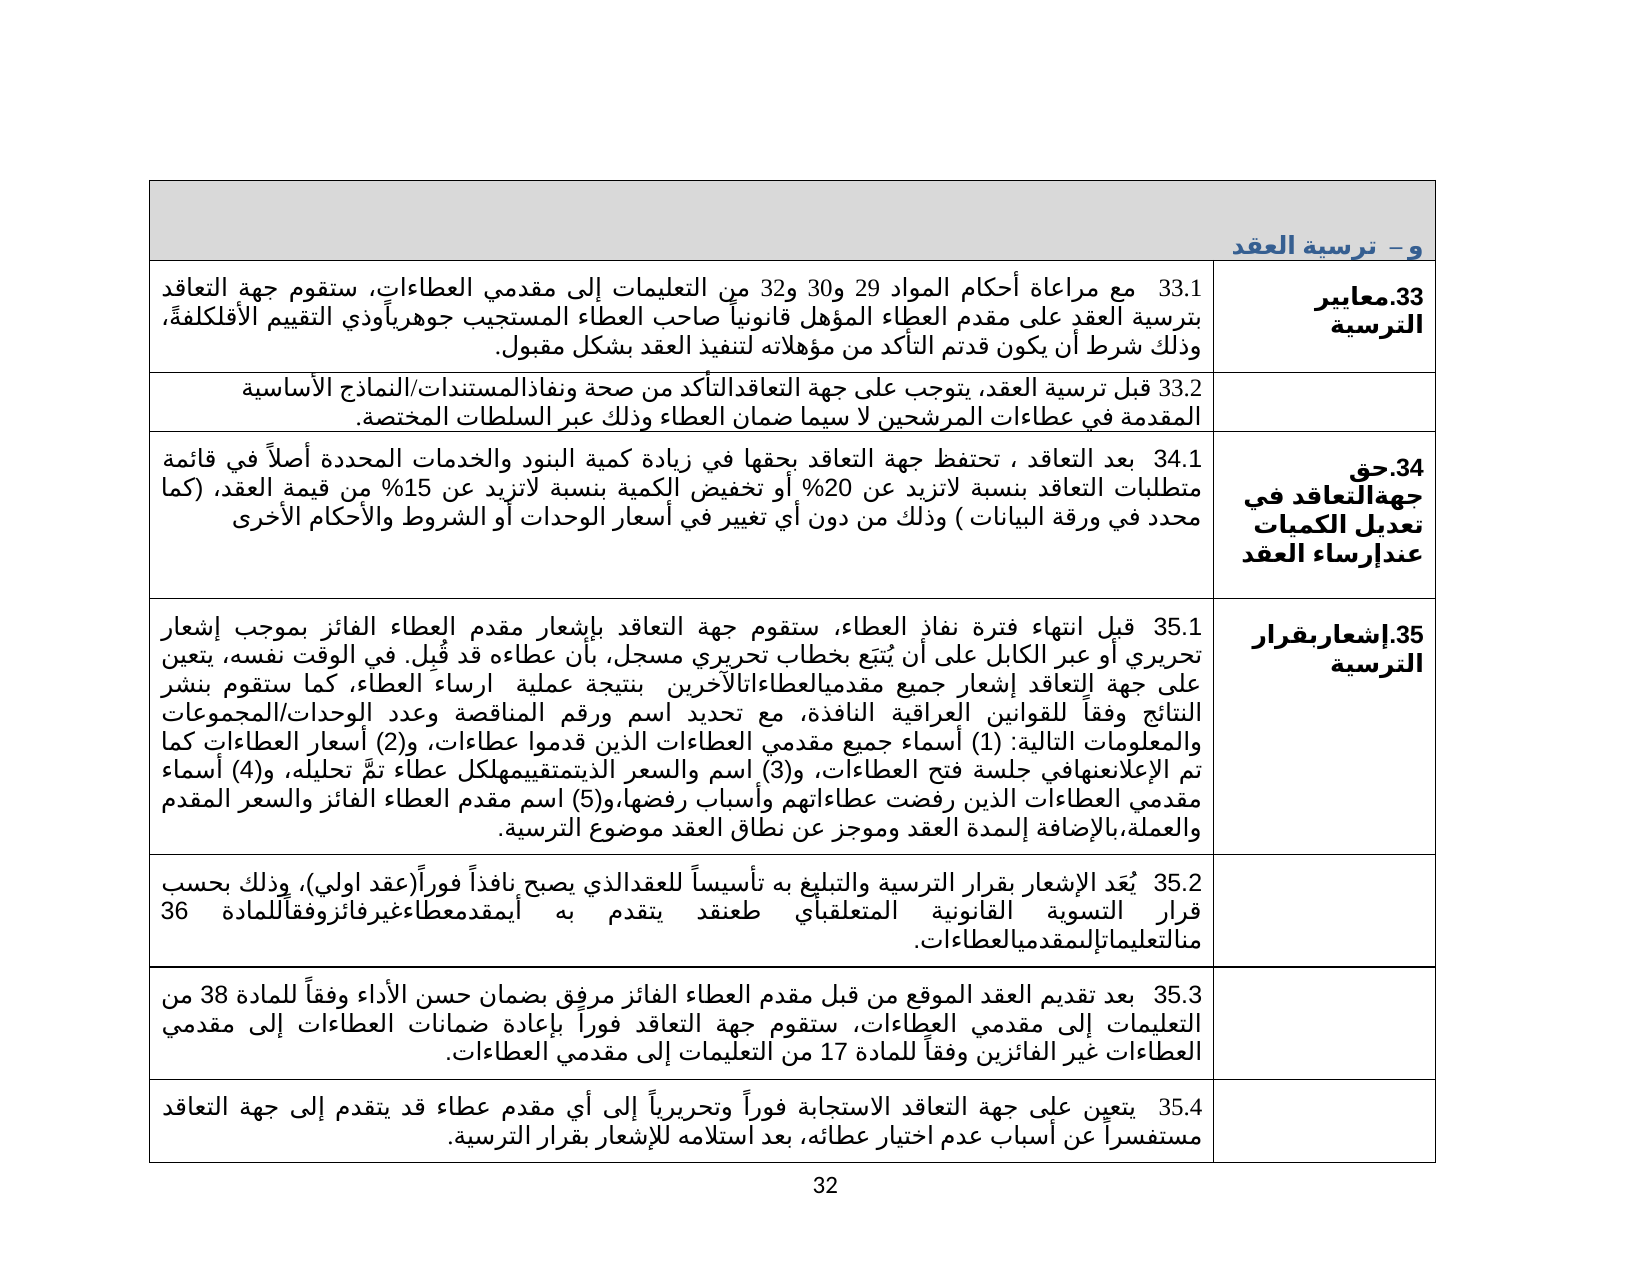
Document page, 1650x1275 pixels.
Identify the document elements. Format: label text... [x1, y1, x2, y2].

table_header و – ترسية العقد [150, 181, 1435, 260]
table_cell 33.معايير الترسية [1214, 261, 1435, 372]
table_cell [1214, 1080, 1435, 1162]
table_cell [1214, 855, 1435, 966]
table_cell 35.1 قبل انتهاء فترة نفاذ العطاء، ستقوم جهة التعاقد بإشعار مقدم العطاء الفائز بموجب إشعار تحريري أو عبر الكابل على أن يُتبَع بخطاب تحريري مسجل، بأن عطاءه قد قُبِل. في الوقت نفسه، يتعين على جهة التعاقد إشعار جميع مقدميالعطاءاتالآخرين بنتيجة عملية ارساء العطاء، كما ستقوم بنشر النتائج وفقاً للقوانين العراقية النافذة، مع تحديد اسم ورقم المناقصة وعدد الوحدات/المجموعات والمعلومات التالية: (1) أسماء جميع مقدمي العطاءات الذين قدموا عطاءات، و(2) أسعار العطاءات كما تم الإعلانعنهافي جلسة فتح العطاءات، و(3) اسم والسعر الذيتمتقييمهلكل عطاء تمَّ تحليله، و(4) أسماء مقدمي العطاءات الذين رفضت عطاءاتهم وأسباب رفضها،و(5) اسم مقدم العطاء الفائز والسعر المقدم والعملة،بالإضافة إلىمدة العقد وموجز عن نطاق العقد موضوع الترسية. [150, 599, 1213, 854]
table_cell 33.2 قبل ترسية العقد، يتوجب على جهة التعاقدالتأكد من صحة ونفاذالمستندات/النماذج الأساسية المقدمة في عطاءات المرشحين لا سيما ضمان العطاء وذلك عبر السلطات المختصة. [150, 373, 1213, 431]
table_cell [1214, 373, 1435, 431]
table_cell 35.3 بعد تقديم العقد الموقع من قبل مقدم العطاء الفائز مرفق بضمان حسن الأداء وفقاً للمادة 38 من التعليمات إلى مقدمي العطاءات، ستقوم جهة التعاقد فوراً بإعادة ضمانات العطاءات إلى مقدمي العطاءات غير الفائزين وفقاً للمادة 17 من التعليمات إلى مقدمي العطاءات. [150, 968, 1213, 1079]
table_cell 34.حق جهةالتعاقد في تعديل الكميات عندإرساء العقد [1214, 432, 1435, 598]
table_cell [1214, 968, 1435, 1079]
table_cell 34.1 بعد التعاقد ، تحتفظ جهة التعاقد بحقها في زيادة كمية البنود والخدمات المحددة أصلاً في قائمة متطلبات التعاقد بنسبة لاتزيد عن 20% أو تخفيض الكمية بنسبة لاتزيد عن 15% من قيمة العقد، (كما محدد في ورقة البيانات ) وذلك من دون أي تغيير في أسعار الوحدات أو الشروط والأحكام الأخرى [150, 432, 1213, 598]
table_cell 35.إشعاربقرار الترسية [1214, 599, 1435, 854]
table_cell 33.1 مع مراعاة أحكام المواد 29 و30 و32 من التعليمات إلى مقدمي العطاءات، ستقوم جهة التعاقد بترسية العقد على مقدم العطاء المؤهل قانونياً صاحب العطاء المستجيب جوهرياًوذي التقييم الأقلكلفةً، وذلك شرط أن يكون قدتم التأكد من مؤهلاته لتنفيذ العقد بشكل مقبول. [150, 261, 1213, 372]
table_cell 35.2 يُعَد الإشعار بقرار الترسية والتبليغ به تأسيساً للعقدالذي يصبح نافذاً فوراً(عقد اولي)، وذلك بحسب قرار التسوية القانونية المتعلقبأي طعنقد يتقدم به أيمقدمعطاءغيرفائزوفقاًللمادة 36 منالتعليماتإلىمقدميالعطاءات. [150, 855, 1213, 966]
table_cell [150, 1080, 1213, 1162]
